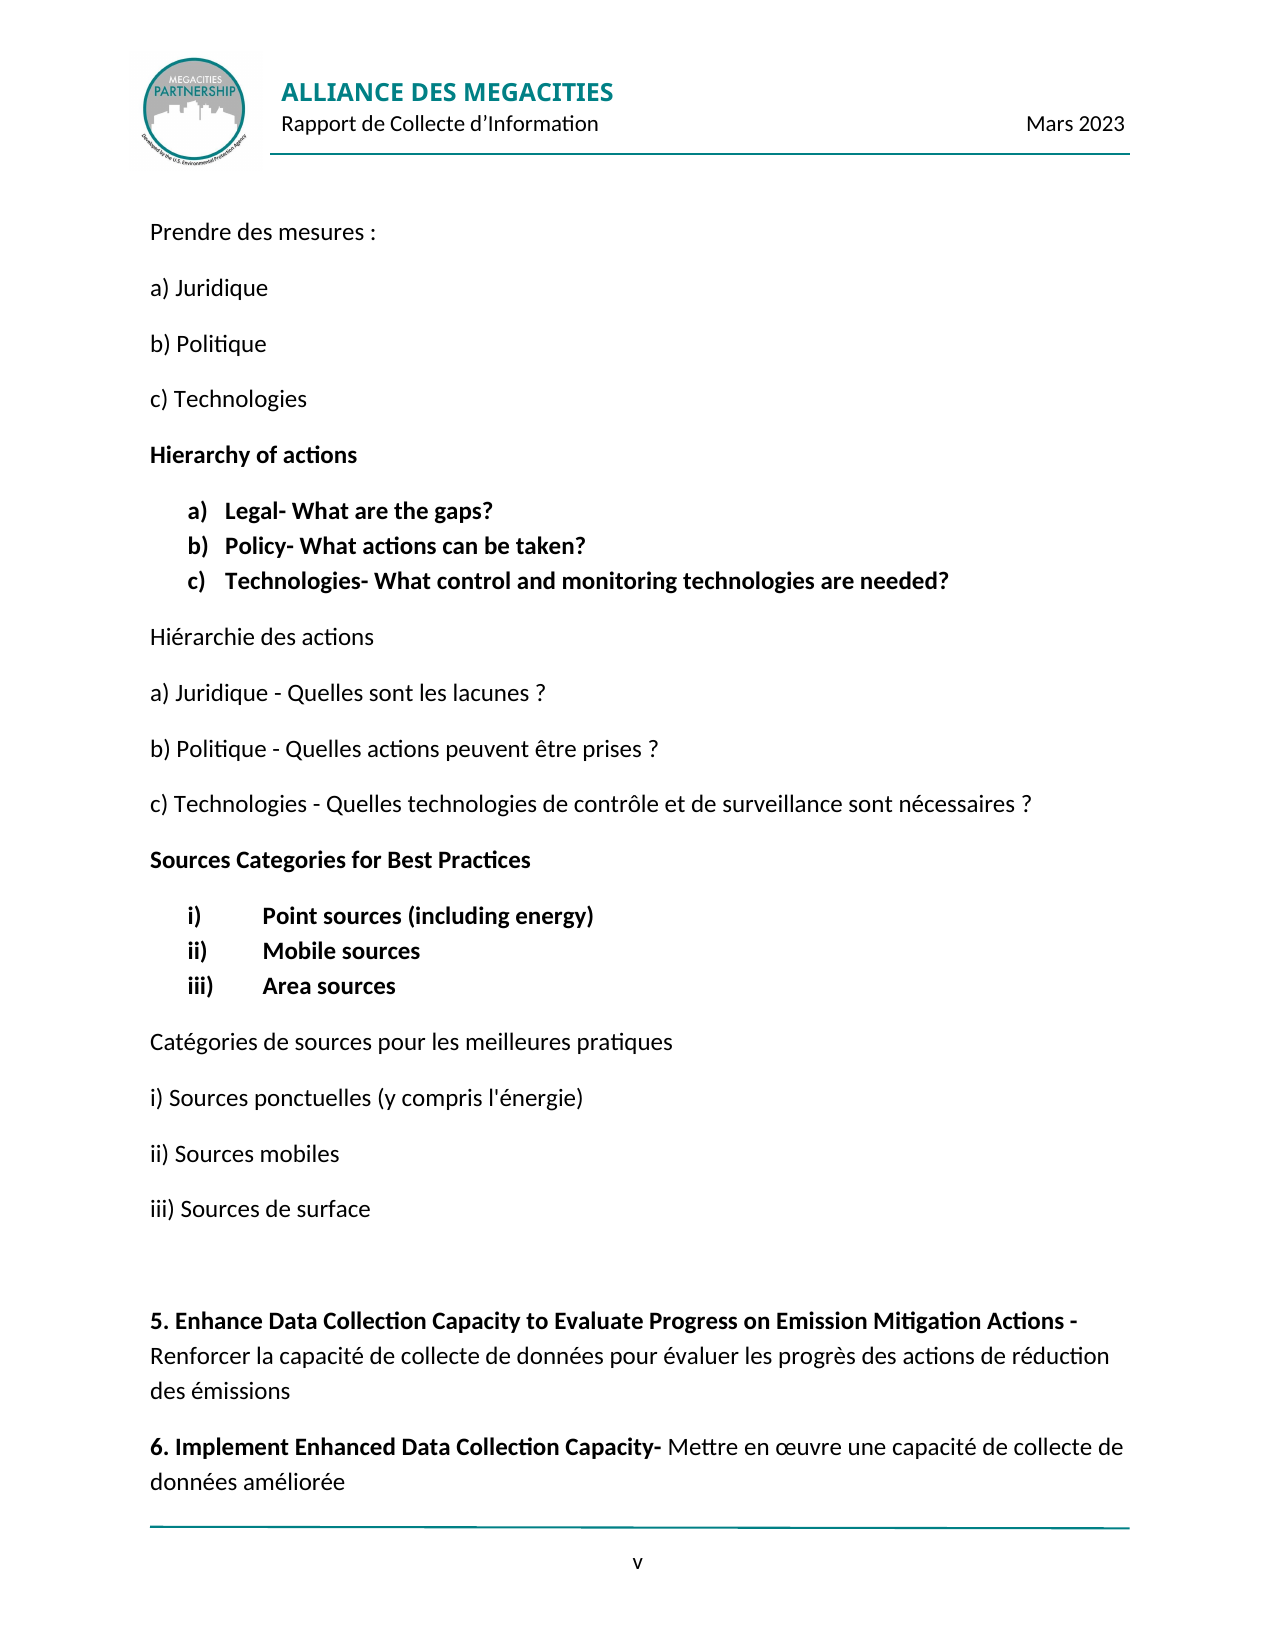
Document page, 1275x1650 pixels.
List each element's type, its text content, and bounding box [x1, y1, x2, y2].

text b) Politique [150, 328, 1125, 358]
text Prendre des mesures : [150, 216, 1125, 247]
text c) Technologies [150, 383, 1125, 414]
list Legal- What are the gaps? [187, 495, 1125, 526]
text Catégories de sources pour les meilleures pratiques [150, 1026, 1125, 1057]
text a) Juridique - Quelles sont les lacunes ? [150, 677, 1125, 707]
list Policy- What actions can be taken? [187, 530, 1125, 561]
text iii) Sources de surface [150, 1193, 1125, 1224]
picture [129, 51, 263, 171]
text Hierarchy of actions [150, 439, 1125, 470]
text Hiérarchie des actions [150, 621, 1125, 652]
text 6. Implement Enhanced Data Collection Capacity- Mettre en œuvre une capacité de collecte de données améliorée [150, 1431, 1125, 1497]
text 5. Enhance Data Collection Capacity to Evaluate Progress on Emission Mitigation Actions - Renforcer la capacité de collecte de données pour évaluer les progrès des actions de réduction des émissions [150, 1305, 1125, 1406]
text Sources Categories for Best Practices [150, 844, 1125, 875]
list Mobile sources [187, 935, 1125, 966]
text c) Technologies - Quelles technologies de contrôle et de surveillance sont nécessaires ? [150, 788, 1125, 819]
list Point sources (including energy) [187, 900, 1125, 931]
text ii) Sources mobiles [150, 1138, 1125, 1168]
list Area sources [187, 970, 1125, 1001]
text b) Politique - Quelles actions peuvent être prises ? [150, 733, 1125, 763]
text a) Juridique [150, 272, 1125, 302]
list Technologies- What control and monitoring technologies are needed? [187, 565, 1125, 596]
text i) Sources ponctuelles (y compris l'énergie) [150, 1082, 1125, 1112]
